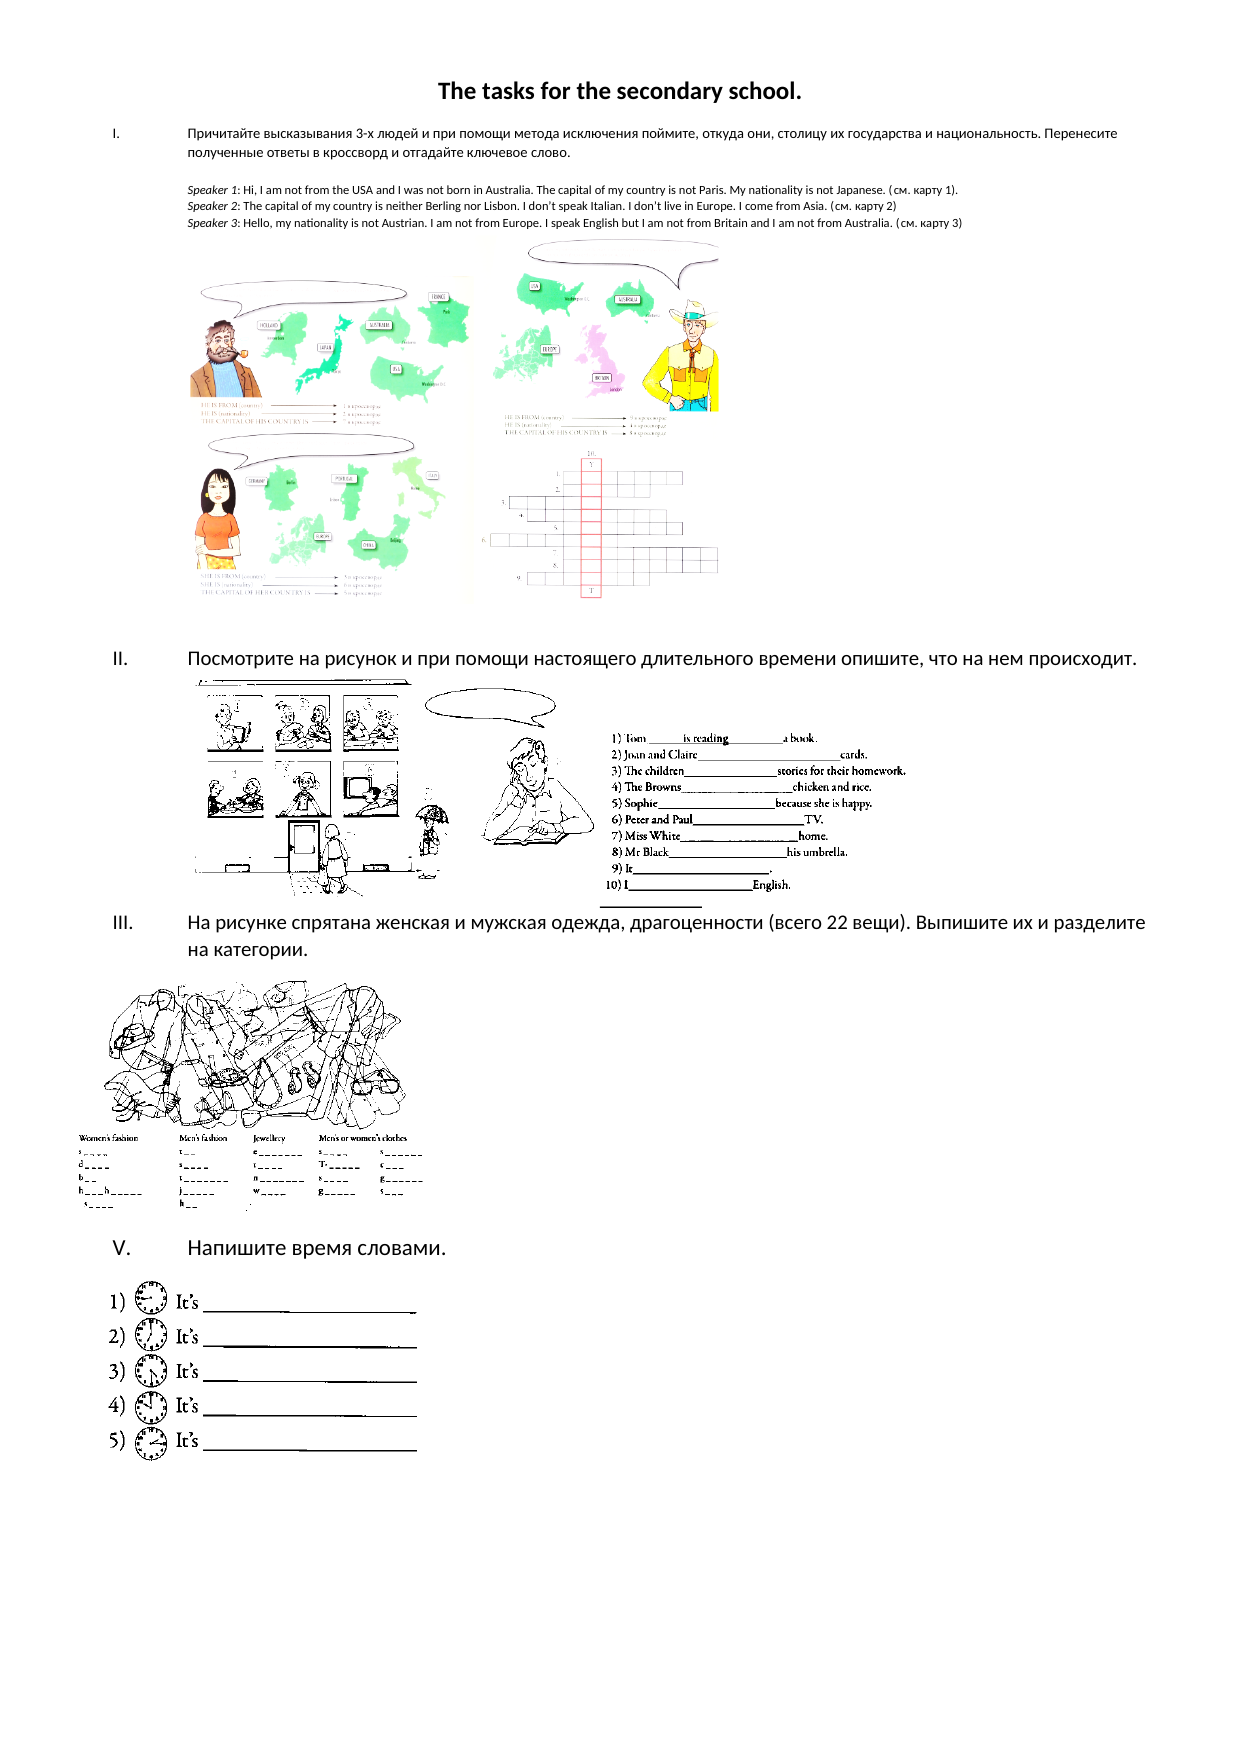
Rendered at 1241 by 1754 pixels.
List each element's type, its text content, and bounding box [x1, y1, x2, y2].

list Speaker 2: The capital of my country is neither Berling nor Lisbon. I don’t speak Italian. I don’t live in Europe. I come from Asia. (см. карту 2) [187, 198, 1165, 214]
picture [187, 276, 474, 604]
list Напишите время словами. [112, 1233, 1165, 1261]
list Speaker 1: Hi, I am not from the USA and I was not born in Australia. The capital of my country is not Paris. My nationality is not Japanese. (см. карту 1). [187, 182, 1165, 197]
list Причитайте выcказывания 3-х людей и при помощи метода исключения поймите, откуда они, столицу их государства и национальность. Перенесите полученные ответы в кроссворд и отгадайте ключевое слово. [112, 124, 1165, 162]
text The tasks for the secondary school. [75, 75, 1165, 106]
picture [475, 232, 719, 604]
list Посмотрите на рисунок и при помощи настоящего длительного времени опишите, что на нем происходит. [112, 645, 1165, 671]
list На рисунке спрятана женская и мужская одежда, драгоценности (всего 22 вещи). Выпишите их и разделите на категории. [112, 909, 1165, 962]
